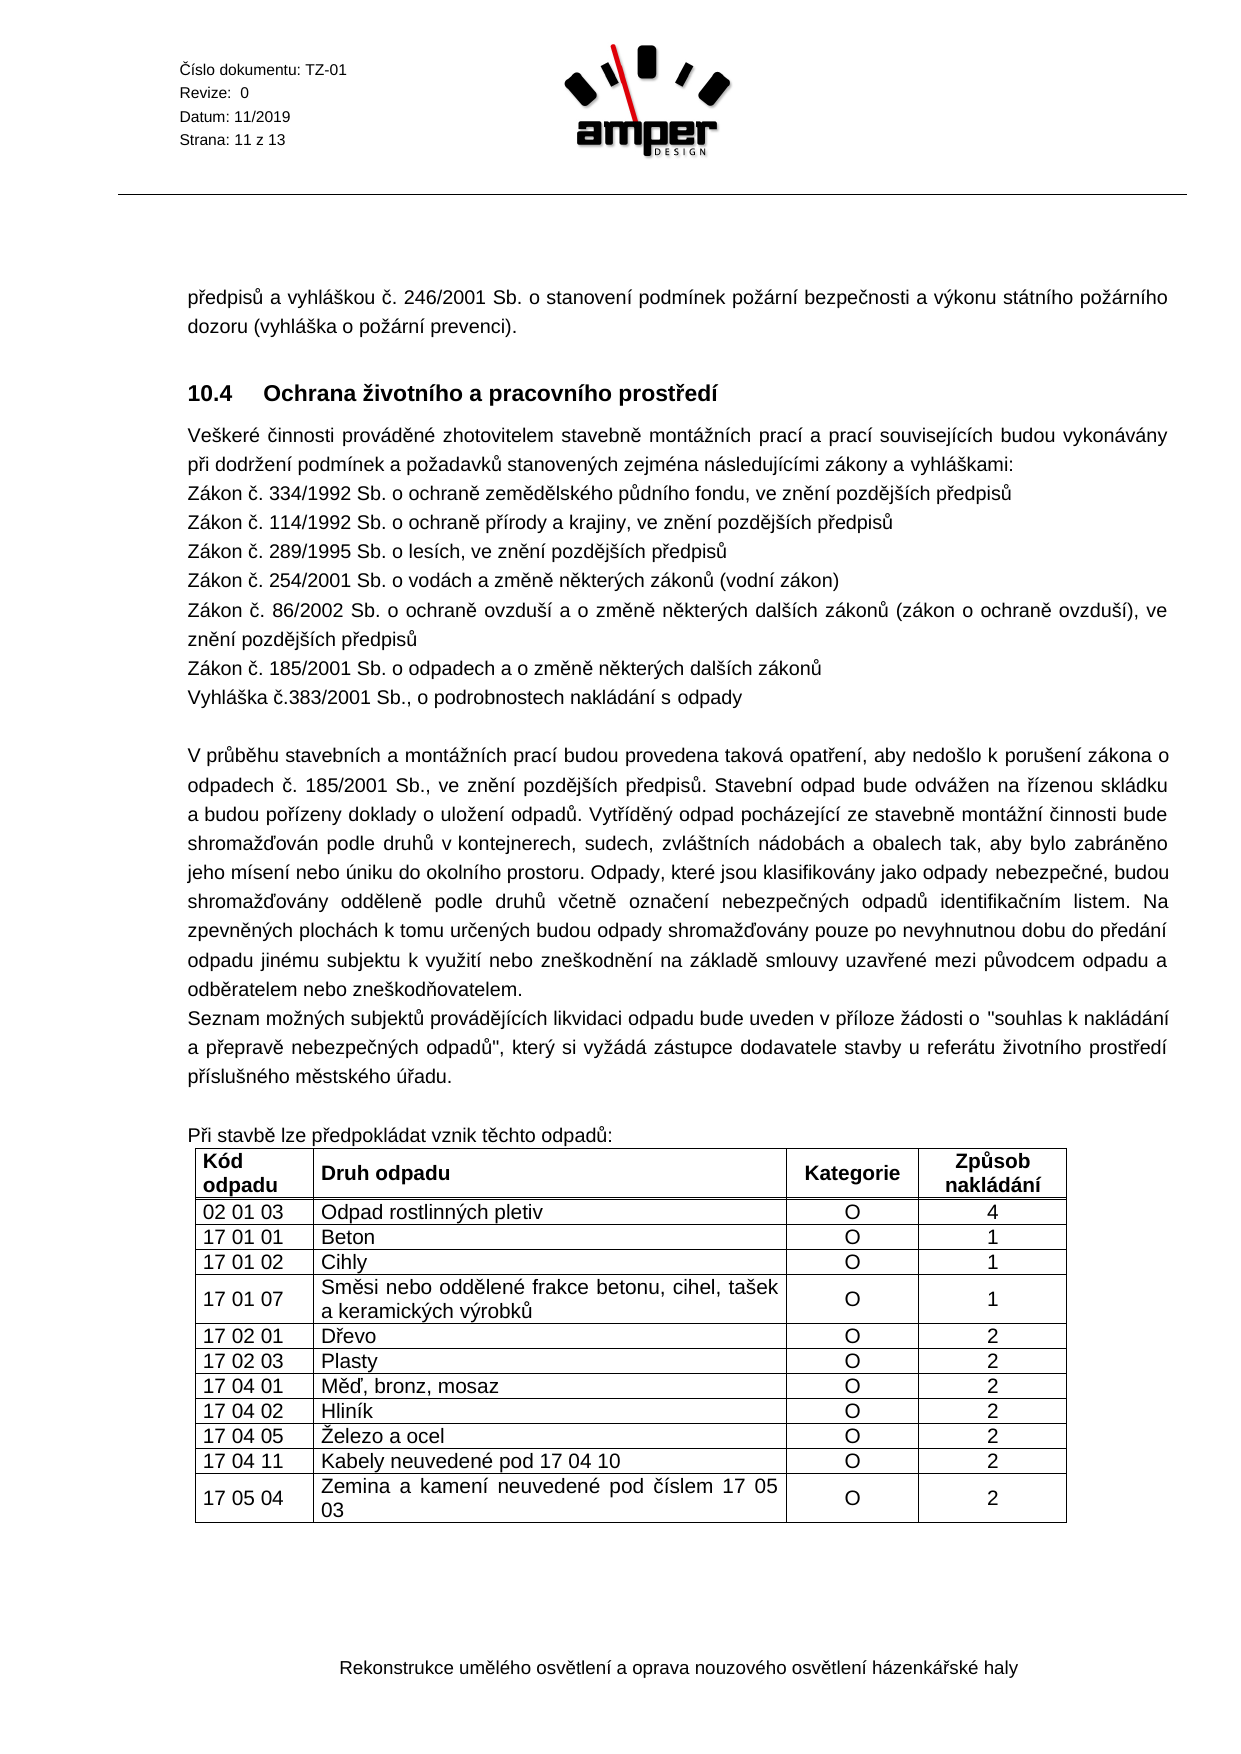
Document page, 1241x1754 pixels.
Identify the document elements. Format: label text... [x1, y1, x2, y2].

text Zákon č. 185/2001 Sb. o odpadech a o změně některých dalších zákonů [187, 652, 1169, 681]
table_cell 02 01 03 [196, 1200, 313, 1224]
text Vyhláška č.383/2001 Sb., o podrobnostech nakládání s odpady [187, 681, 1169, 710]
table_cell Plasty [314, 1349, 786, 1373]
table_cell Dřevo [314, 1324, 786, 1348]
text Zákon č. 254/2001 Sb. o vodách a změně některých zákonů (vodní zákon) [187, 564, 1169, 594]
table_cell Cihly [314, 1250, 786, 1274]
table_header Způsob nakládání [919, 1149, 1066, 1197]
text Při stavbě lze předpokládat vznik těchto odpadů: [187, 1119, 1169, 1148]
table_cell Směsi nebo oddělené frakce betonu, cihel, tašek a keramických výrobků [314, 1275, 786, 1323]
table_cell O [787, 1474, 918, 1522]
table_cell 17 05 04 [196, 1474, 313, 1522]
table_cell 2 [919, 1424, 1066, 1448]
text Seznam možných subjektů provádějících likvidaci odpadu bude uveden v příloze žádosti o "souhlas k nakládání a přepravě nebezpečných odpadů", který si vyžádá zástupce dodavatele stavby u referátu životního prostředí příslušného městského úřadu. [187, 1002, 1169, 1089]
table_header Kategorie [787, 1149, 918, 1197]
table_cell Železo a ocel [314, 1424, 786, 1448]
text Zákon č. 289/1995 Sb. o lesích, ve znění pozdějších předpisů [187, 535, 1169, 564]
table_cell 2 [919, 1349, 1066, 1373]
table_cell O [787, 1275, 918, 1323]
text Veškeré činnosti prováděné zhotovitelem stavebně montážních prací a prací souvisejících budou vykonávány při dodržení podmínek a požadavků stanovených zejména následujícími zákony a vyhláškami: [187, 419, 1169, 477]
table_cell 17 04 05 [196, 1424, 313, 1448]
table_header Kód odpadu [196, 1149, 313, 1197]
table_cell 2 [919, 1374, 1066, 1398]
table_cell 1 [919, 1275, 1066, 1323]
text Zákon č. 334/1992 Sb. o ochraně zemědělského půdního fondu, ve znění pozdějších předpisů [187, 477, 1169, 506]
table_cell 2 [919, 1324, 1066, 1348]
text Zákon č. 114/1992 Sb. o ochraně přírody a krajiny, ve znění pozdějších předpisů [187, 506, 1169, 535]
table_cell Odpad rostlinných pletiv [314, 1200, 786, 1224]
table_cell Beton [314, 1225, 786, 1249]
table_cell 17 01 01 [196, 1225, 313, 1249]
table_cell O [787, 1200, 918, 1224]
table_cell 17 02 01 [196, 1324, 313, 1348]
table_cell 17 04 02 [196, 1399, 313, 1423]
table_cell O [787, 1424, 918, 1448]
table_cell 17 04 11 [196, 1449, 313, 1473]
table_cell 17 04 01 [196, 1374, 313, 1398]
table_cell 17 01 07 [196, 1275, 313, 1323]
table_cell Kabely neuvedené pod 17 04 10 [314, 1449, 786, 1473]
table_cell O [787, 1449, 918, 1473]
table_cell O [787, 1399, 918, 1423]
table_cell O [787, 1324, 918, 1348]
picture [514, 26, 782, 175]
table_cell 17 02 03 [196, 1349, 313, 1373]
table_cell 2 [919, 1449, 1066, 1473]
table_cell Hliník [314, 1399, 786, 1423]
subtitle Ochrana životního a pracovního prostředí [187, 381, 1169, 406]
table_cell Měď, bronz, mosaz [314, 1374, 786, 1398]
table_cell 1 [919, 1250, 1066, 1274]
table_cell Zemina a kamení neuvedené pod číslem 17 05 03 [314, 1474, 786, 1522]
table_cell O [787, 1250, 918, 1274]
table_cell 1 [919, 1225, 1066, 1249]
text V průběhu stavebních a montážních prací budou provedena taková opatření, aby nedošlo k porušení zákona o odpadech č. 185/2001 Sb., ve znění pozdějších předpisů. Stavební odpad bude odvážen na řízenou skládku a budou pořízeny doklady o uložení odpadů. Vytříděný odpad pocházející ze stavebně montážní činnosti bude shromažďován podle druhů v kontejnerech, sudech, zvláštních nádobách a obalech tak, aby bylo zabráněno jeho mísení nebo úniku do okolního prostoru. Odpady, které jsou klasifikovány jako odpady nebezpečné, budou shromažďovány odděleně podle druhů včetně označení nebezpečných odpadů identifikačním listem. Na zpevněných plochách k tomu určených budou odpady shromažďovány pouze po nevyhnutnou dobu do předání odpadu jinému subjektu k využití nebo zneškodnění na základě smlouvy uzavřené mezi původcem odpadu a odběratelem nebo zneškodňovatelem. [187, 739, 1169, 1002]
table_header Druh odpadu [314, 1149, 786, 1197]
table_cell O [787, 1349, 918, 1373]
table_cell O [787, 1225, 918, 1249]
table_cell O [787, 1374, 918, 1398]
table_cell 2 [919, 1474, 1066, 1522]
table_cell 4 [919, 1200, 1066, 1224]
table_cell 2 [919, 1399, 1066, 1423]
table_cell 17 01 02 [196, 1250, 313, 1274]
text Zákon č. 86/2002 Sb. o ochraně ovzduší a o změně některých dalších zákonů (zákon o ochraně ovzduší), ve znění pozdějších předpisů [187, 594, 1169, 652]
